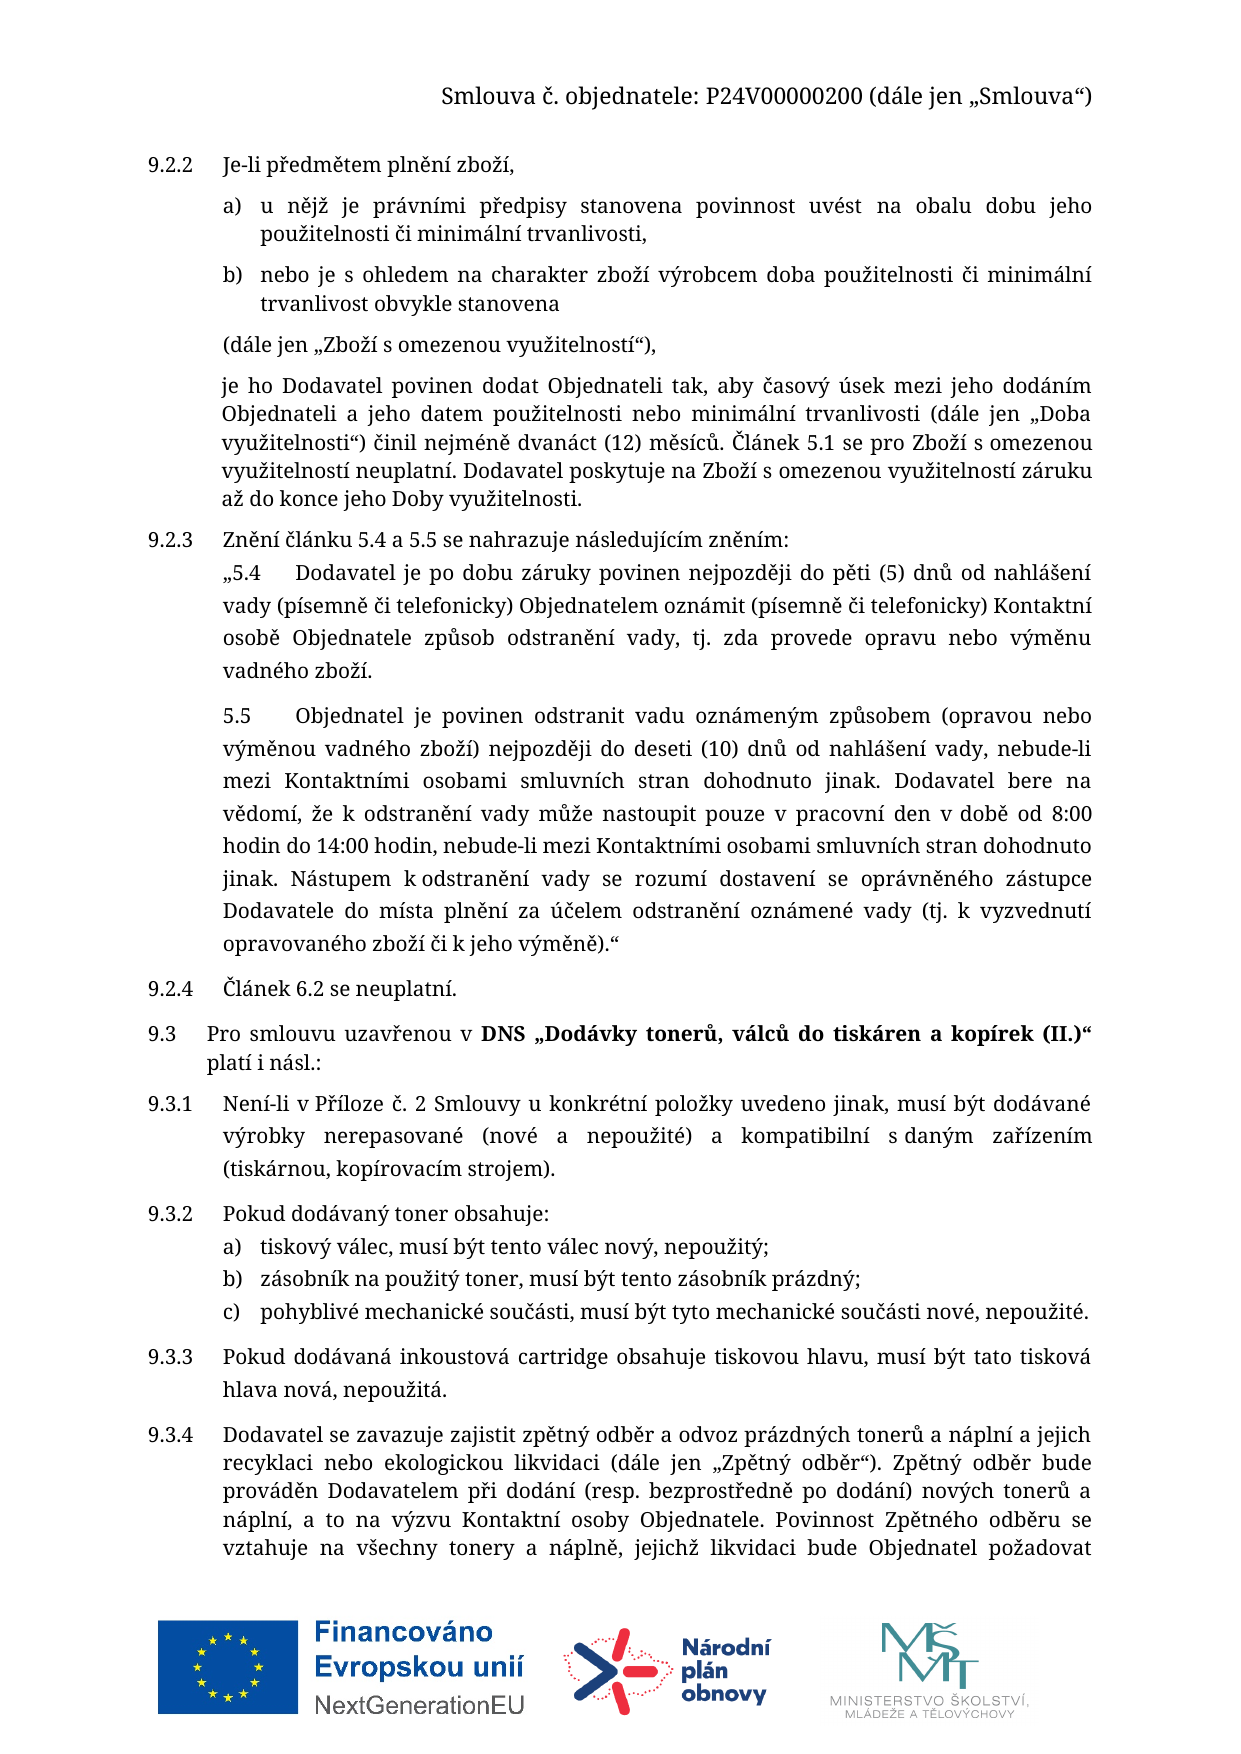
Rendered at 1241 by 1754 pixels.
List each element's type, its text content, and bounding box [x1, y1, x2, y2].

text (dále jen „Zboží s omezenou využitelností“), [223, 330, 1093, 358]
list Pro smlouvu uzavřenou v DNS „Dodávky tonerů, válců do tiskáren a kopírek (II.)“ platí i násl.: [148, 1019, 1093, 1076]
list tiskový válec, musí být tento válec nový, nepoužitý; [223, 1232, 1093, 1260]
text je ho Dodavatel povinen dodat Objednateli tak, aby časový úsek mezi jeho dodáním Objednateli a jeho datem použitelnosti nebo minimální trvanlivosti (dále jen „Doba využitelnosti“) činil nejméně dvanáct (12) měsíců. Článek 5.1 se pro Zboží s omezenou využitelností neuplatní. Dodavatel poskytuje na Zboží s omezenou využitelností záruku až do konce jeho Doby využitelnosti. [221, 371, 1093, 513]
list zásobník na použitý toner, musí být tento zásobník prázdný; [223, 1264, 1093, 1293]
list pohyblivé mechanické součásti, musí být tyto mechanické součásti nové, nepoužité. [223, 1297, 1093, 1325]
list u nějž je právními předpisy stanovena povinnost uvést na obalu dobu jeho použitelnosti či minimální trvanlivosti, [223, 191, 1093, 248]
list Pokud dodávaná inkoustová cartridge obsahuje tiskovou hlavu, musí být tato tisková hlava nová, nepoužitá. [148, 1342, 1093, 1403]
list Není-li v Příloze č. 2 Smlouvy u konkrétní položky uvedeno jinak, musí být dodávané výrobky nerepasované (nové a nepoužité) a kompatibilní s daným zařízením (tiskárnou, kopírovacím strojem). [148, 1089, 1093, 1182]
list Je-li předmětem plnění zboží, [148, 150, 1093, 179]
list Článek 6.2 se neuplatní. [148, 974, 1093, 1003]
picture [820, 1616, 1039, 1726]
list 5.5 Objednatel je povinen odstranit vadu oznámeným způsobem (opravou nebo výměnou vadného zboží) nejpozději do deseti (10) dnů od nahlášení vady, nebude-li mezi Kontaktními osobami smluvních stran dohodnuto jinak. Dodavatel bere na vědomí, že k odstranění vady může nastoupit pouze v pracovní den v době od 8:00 hodin do 14:00 hodin, nebude-li mezi Kontaktními osobami smluvních stran dohodnuto jinak. Nástupem k odstranění vady se rozumí dostavení se oprávněného zástupce Dodavatele do místa plnění za účelem odstranění oznámené vady (tj. k vyzvednutí opravovaného zboží či k jeho výměně).“ [223, 701, 1093, 958]
picture [147, 1605, 789, 1726]
list Pokud dodávaný toner obsahuje: [148, 1199, 1093, 1228]
list Znění článku 5.4 a 5.5 se nahrazuje následujícím zněním: [148, 526, 1093, 554]
list nebo je s ohledem na charakter zboží výrobcem doba použitelnosti či minimální trvanlivost obvykle stanovena [223, 261, 1093, 317]
list „5.4 Dodavatel je po dobu záruky povinen nejpozději do pěti (5) dnů od nahlášení vady (písemně či telefonicky) Objednatelem oznámit (písemně či telefonicky) Kontaktní osobě Objednatele způsob odstranění vady, tj. zda provede opravu nebo výměnu vadného zboží. [223, 558, 1093, 684]
